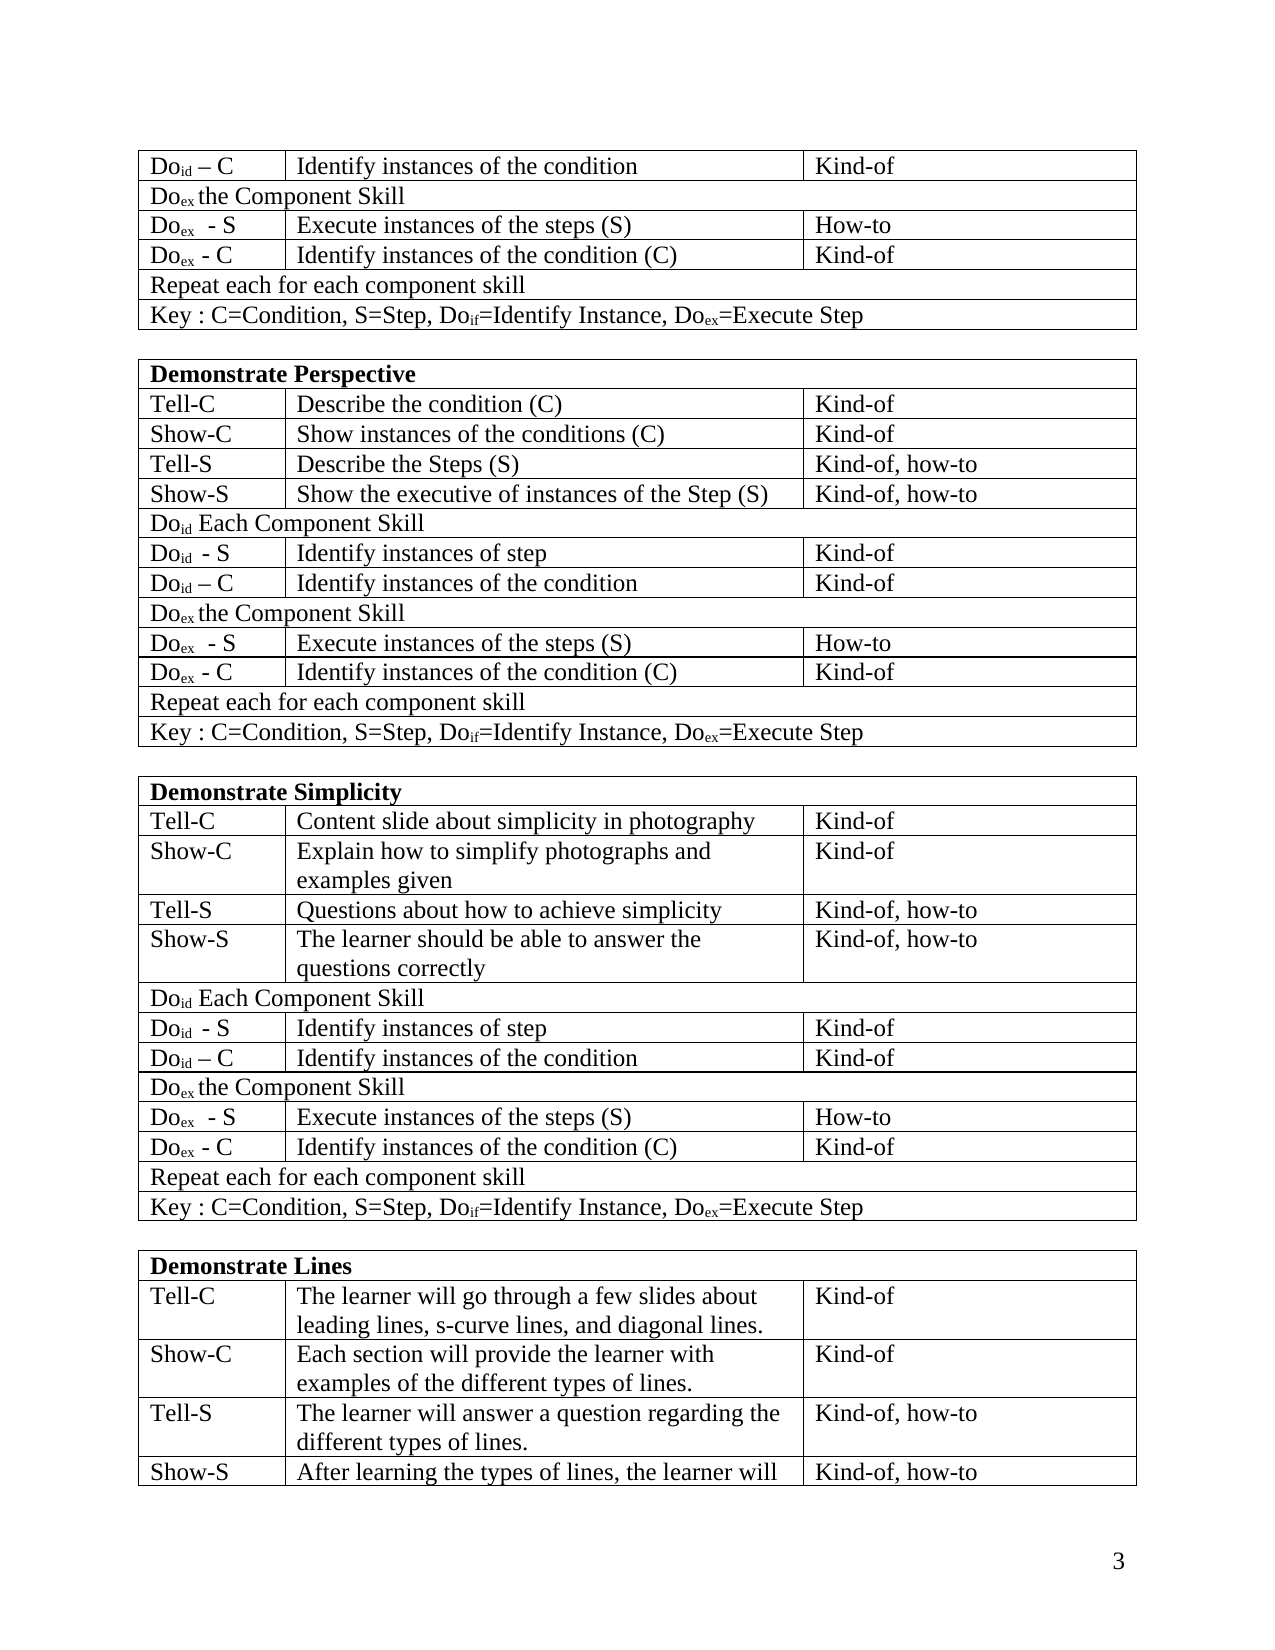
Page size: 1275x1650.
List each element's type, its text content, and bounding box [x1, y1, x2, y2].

table_cell Show-C [139, 836, 285, 894]
table_cell Repeat each for each component skill [139, 687, 1136, 716]
table_cell Identify instances of the condition (C) [286, 658, 803, 686]
table_cell Kind-of [804, 389, 1136, 418]
table_cell Kind-of, how-to [804, 1398, 1136, 1456]
table_cell How-to [804, 1102, 1136, 1131]
table_cell Show-C [139, 1340, 285, 1397]
table_cell Key : C=Condition, S=Step, Doif=Identify Instance, Doex=Execute Step [139, 1192, 1136, 1220]
table_cell Doid – C [139, 568, 285, 597]
table_cell Kind-of [804, 1281, 1136, 1338]
table_cell Kind-of [804, 240, 1136, 269]
table_cell Execute instances of the steps (S) [286, 628, 803, 656]
table_cell How-to [804, 211, 1136, 239]
table_cell Show-C [139, 419, 285, 448]
table_cell Show-S [139, 479, 285, 507]
table_cell Tell-C [139, 1281, 285, 1338]
table_cell Identify instances of the condition [286, 151, 803, 180]
table_cell Kind-of [804, 1132, 1136, 1161]
table_cell Questions about how to achieve simplicity [286, 895, 803, 923]
table_cell Key : C=Condition, S=Step, Doif=Identify Instance, Doex=Execute Step [139, 300, 1136, 329]
table_cell Kind-of, how-to [804, 925, 1136, 982]
table_cell Describe the condition (C) [286, 389, 803, 418]
table_header Demonstrate Lines [139, 1251, 1136, 1280]
table_cell Kind-of [804, 1013, 1136, 1042]
table_cell The learner will answer a question regarding the different types of lines. [286, 1398, 803, 1456]
table_cell Tell-S [139, 449, 285, 478]
table_cell Kind-of, how-to [804, 449, 1136, 478]
table_cell Doex the Component Skill [139, 181, 1136, 209]
table_cell Show-S [139, 925, 285, 982]
table_cell Doex the Component Skill [139, 598, 1136, 627]
table_cell Explain how to simplify photographs and examples given [286, 836, 803, 894]
table_cell Doex - C [139, 240, 285, 269]
table_header Demonstrate Perspective [139, 360, 1136, 388]
table_cell Kind-of [804, 151, 1136, 180]
table_cell Execute instances of the steps (S) [286, 1102, 803, 1131]
table_cell Kind-of [804, 836, 1136, 894]
table_cell Repeat each for each component skill [139, 270, 1136, 299]
table_cell Key : C=Condition, S=Step, Doif=Identify Instance, Doex=Execute Step [139, 717, 1136, 746]
table_cell Tell-S [139, 1398, 285, 1456]
table_cell Tell-S [139, 895, 285, 923]
table_cell Repeat each for each component skill [139, 1162, 1136, 1191]
table_cell Doex - S [139, 1102, 285, 1131]
table_cell Identify instances of the condition [286, 1043, 803, 1071]
table_cell Describe the Steps (S) [286, 449, 803, 478]
table_cell The learner should be able to answer the questions correctly [286, 925, 803, 982]
table_cell Each section will provide the learner with examples of the different types of lines. [286, 1340, 803, 1397]
table_cell Identify instances of the condition (C) [286, 1132, 803, 1161]
table_cell Identify instances of step [286, 1013, 803, 1042]
table_cell Identify instances of the condition [286, 568, 803, 597]
table_cell Content slide about simplicity in photography [286, 806, 803, 835]
table_cell The learner will go through a few slides about leading lines, s-curve lines, and diagonal lines. [286, 1281, 803, 1338]
table_cell Tell-C [139, 806, 285, 835]
table_cell Kind-of [804, 538, 1136, 567]
table_header Demonstrate Simplicity [139, 777, 1136, 805]
table_cell Doex - S [139, 211, 285, 239]
table_cell Show-S [139, 1457, 285, 1485]
table_cell Kind-of [804, 1340, 1136, 1397]
table_cell Doid - S [139, 538, 285, 567]
table_cell How-to [804, 628, 1136, 656]
table_cell Doid – C [139, 1043, 285, 1071]
table_cell Kind-of, how-to [804, 895, 1136, 923]
table_cell Doex - C [139, 658, 285, 686]
table_cell Doid - S [139, 1013, 285, 1042]
table_cell Identify instances of step [286, 538, 803, 567]
table_cell Kind-of [804, 1043, 1136, 1071]
table_cell Doid Each Component Skill [139, 983, 1136, 1012]
table_cell Kind-of [804, 568, 1136, 597]
table_cell Kind-of [804, 658, 1136, 686]
table_cell Identify instances of the condition (C) [286, 240, 803, 269]
table_cell Kind-of [804, 419, 1136, 448]
table_cell Show instances of the conditions (C) [286, 419, 803, 448]
table_cell Doid Each Component Skill [139, 509, 1136, 537]
table_cell Doid – C [139, 151, 285, 180]
table_cell Kind-of, how-to [804, 479, 1136, 507]
table_cell Show the executive of instances of the Step (S) [286, 479, 803, 507]
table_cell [286, 1457, 803, 1485]
table_cell Execute instances of the steps (S) [286, 211, 803, 239]
table_cell Doex - S [139, 628, 285, 656]
table_cell Tell-C [139, 389, 285, 418]
table_cell Kind-of [804, 806, 1136, 835]
table_cell Doex the Component Skill [139, 1073, 1136, 1101]
table_cell Doex - C [139, 1132, 285, 1161]
table_cell Kind-of, how-to [804, 1457, 1136, 1485]
